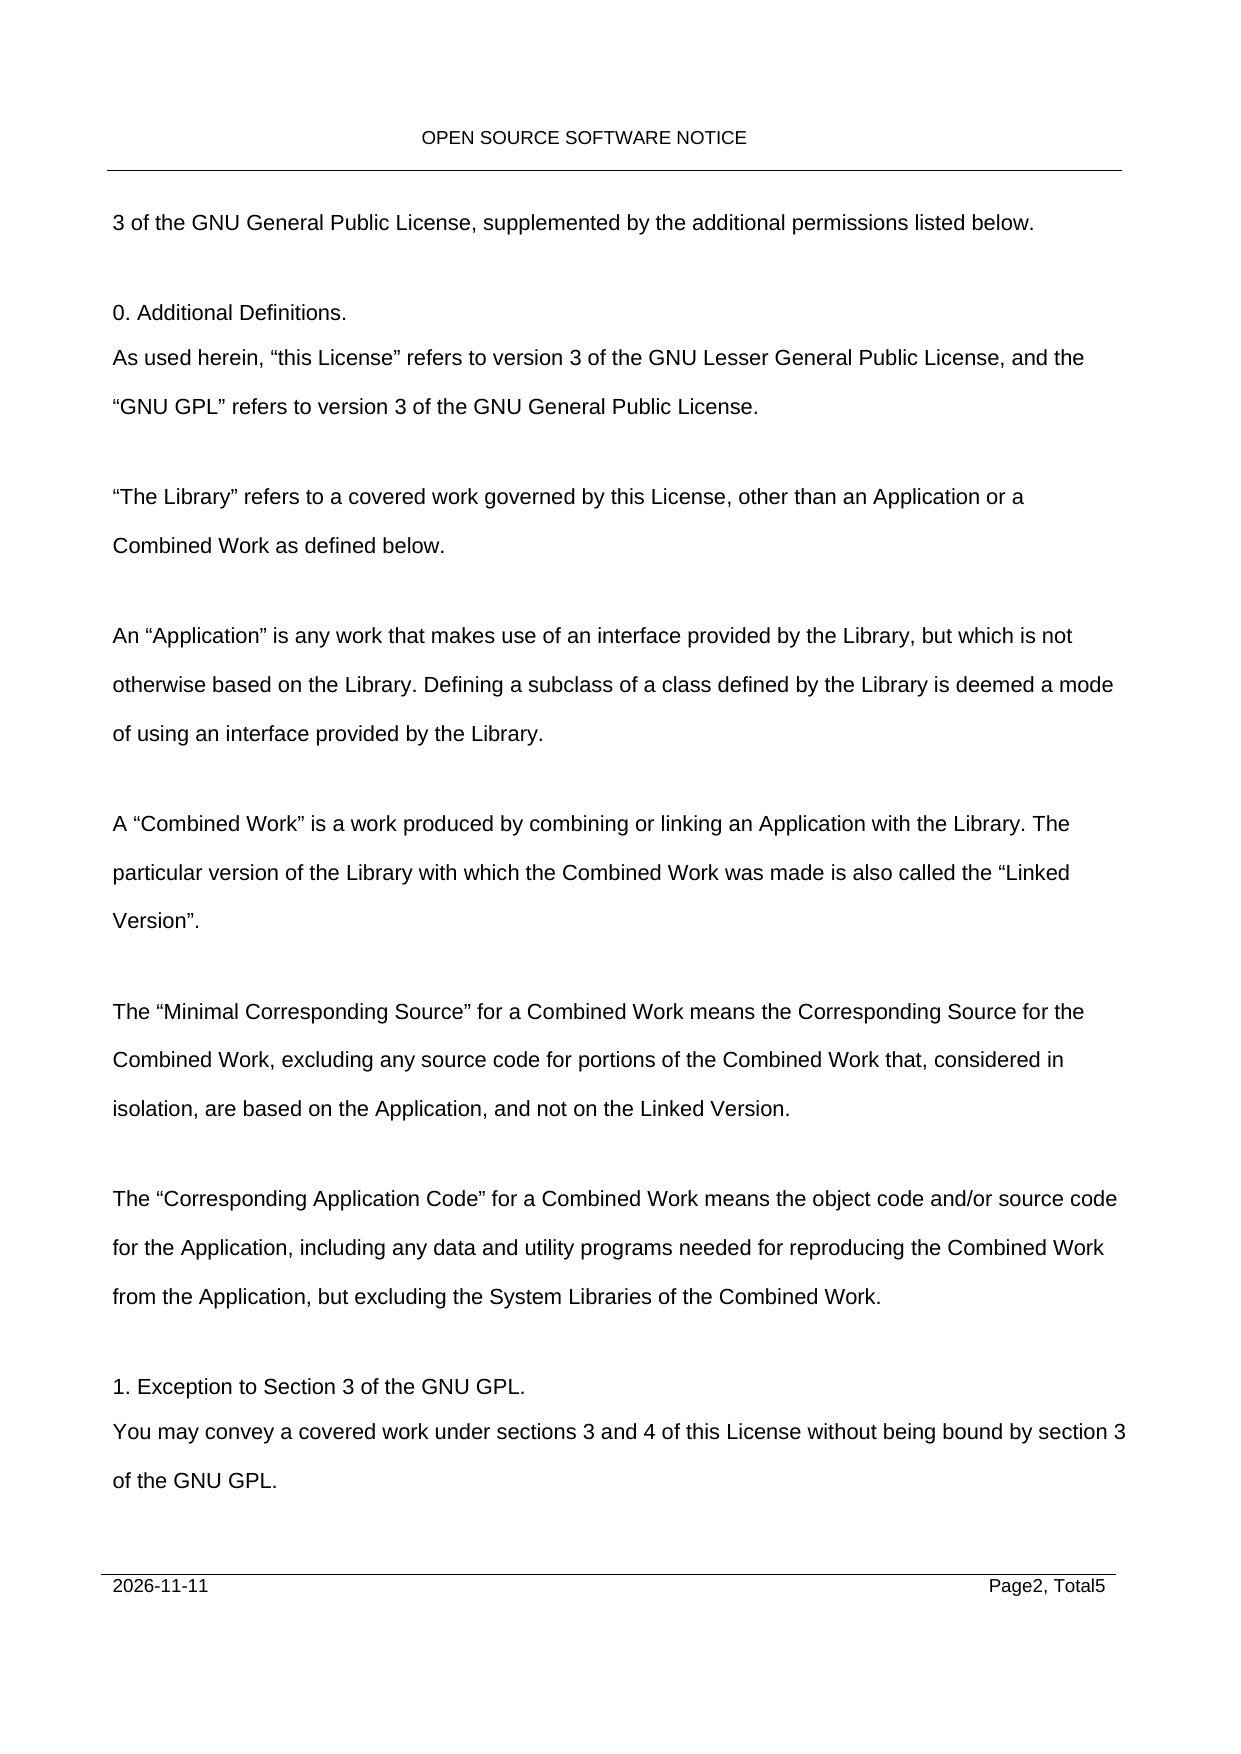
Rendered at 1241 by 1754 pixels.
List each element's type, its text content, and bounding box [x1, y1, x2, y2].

text You may convey a covered work under sections 3 and 4 of this License without being bound by section 3 of the GNU GPL. [112, 1416, 1128, 1497]
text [112, 206, 1128, 239]
text The “Minimal Corresponding Source” for a Combined Work means the Corresponding Source for the Combined Work, excluding any source code for portions of the Combined Work that, considered in isolation, are based on the Application, and not on the Linked Version. [112, 995, 1128, 1125]
text As used herein, “this License” refers to version 3 of the GNU Lesser General Public License, and the “GNU GPL” refers to version 3 of the GNU General Public License. [112, 342, 1128, 423]
text An “Application” is any work that makes use of an interface provided by the Library, but which is not otherwise based on the Library. Defining a subclass of a class defined by the Library is deemed a mode of using an interface provided by the Library. [112, 619, 1128, 749]
text A “Combined Work” is a work produced by combining or linking an Application with the Library. The particular version of the Library with which the Combined Work was made is also called the “Linked Version”. [112, 807, 1128, 937]
text “The Library” refers to a covered work governed by this License, other than an Application or a Combined Work as defined below. [112, 481, 1128, 562]
text 1. Exception to Section 3 of the GNU GPL. [112, 1370, 1128, 1403]
text 0. Additional Definitions. [112, 297, 1128, 329]
text The “Corresponding Application Code” for a Combined Work means the object code and/or source code for the Application, including any data and utility programs needed for reproducing the Combined Work from the Application, but excluding the System Libraries of the Combined Work. [112, 1183, 1128, 1313]
